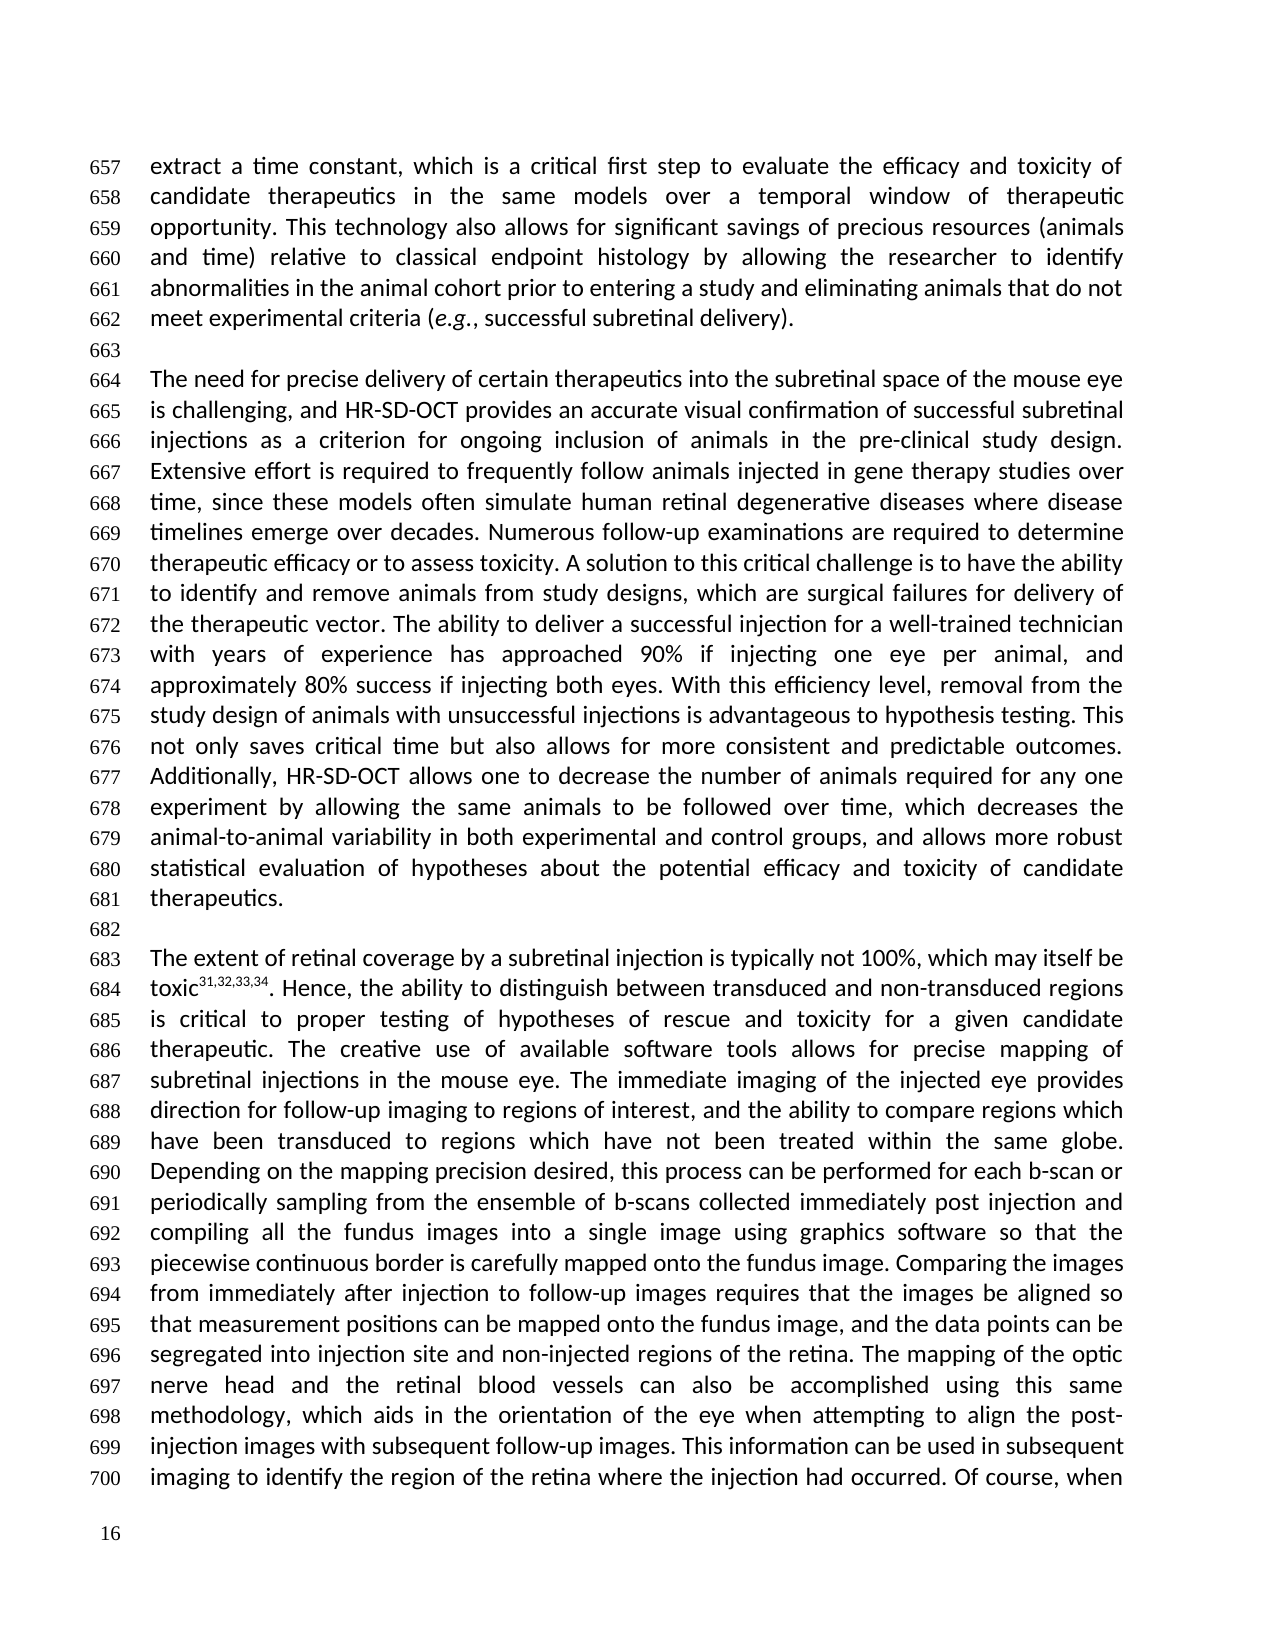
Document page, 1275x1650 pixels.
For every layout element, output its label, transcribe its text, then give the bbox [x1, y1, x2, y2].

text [150, 942, 1125, 1491]
text The need for precise delivery of certain therapeutics into the subretinal space of the mouse eye is challenging, and HR-SD-OCT provides an accurate visual confirmation of successful subretinal injections as a criterion for ongoing inclusion of animals in the pre-clinical study design. Extensive effort is required to frequently follow animals injected in gene therapy studies over time, since these models often simulate human retinal degenerative diseases where disease timelines emerge over decades. Numerous follow-up examinations are required to determine therapeutic efficacy or to assess toxicity. A solution to this critical challenge is to have the ability to identify and remove animals from study designs, which are surgical failures for delivery of the therapeutic vector. The ability to deliver a successful injection for a well-trained technician with years of experience has approached 90% if injecting one eye per animal, and approximately 80% success if injecting both eyes. With this efficiency level, removal from the study design of animals with unsuccessful injections is advantageous to hypothesis testing. This not only saves critical time but also allows for more consistent and predictable outcomes. Additionally, HR-SD-OCT allows one to decrease the number of animals required for any one experiment by allowing the same animals to be followed over time, which decreases the animal-to-animal variability in both experimental and control groups, and allows more robust statistical evaluation of hypotheses about the potential efficacy and toxicity of candidate therapeutics. [150, 364, 1125, 913]
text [150, 150, 1125, 333]
